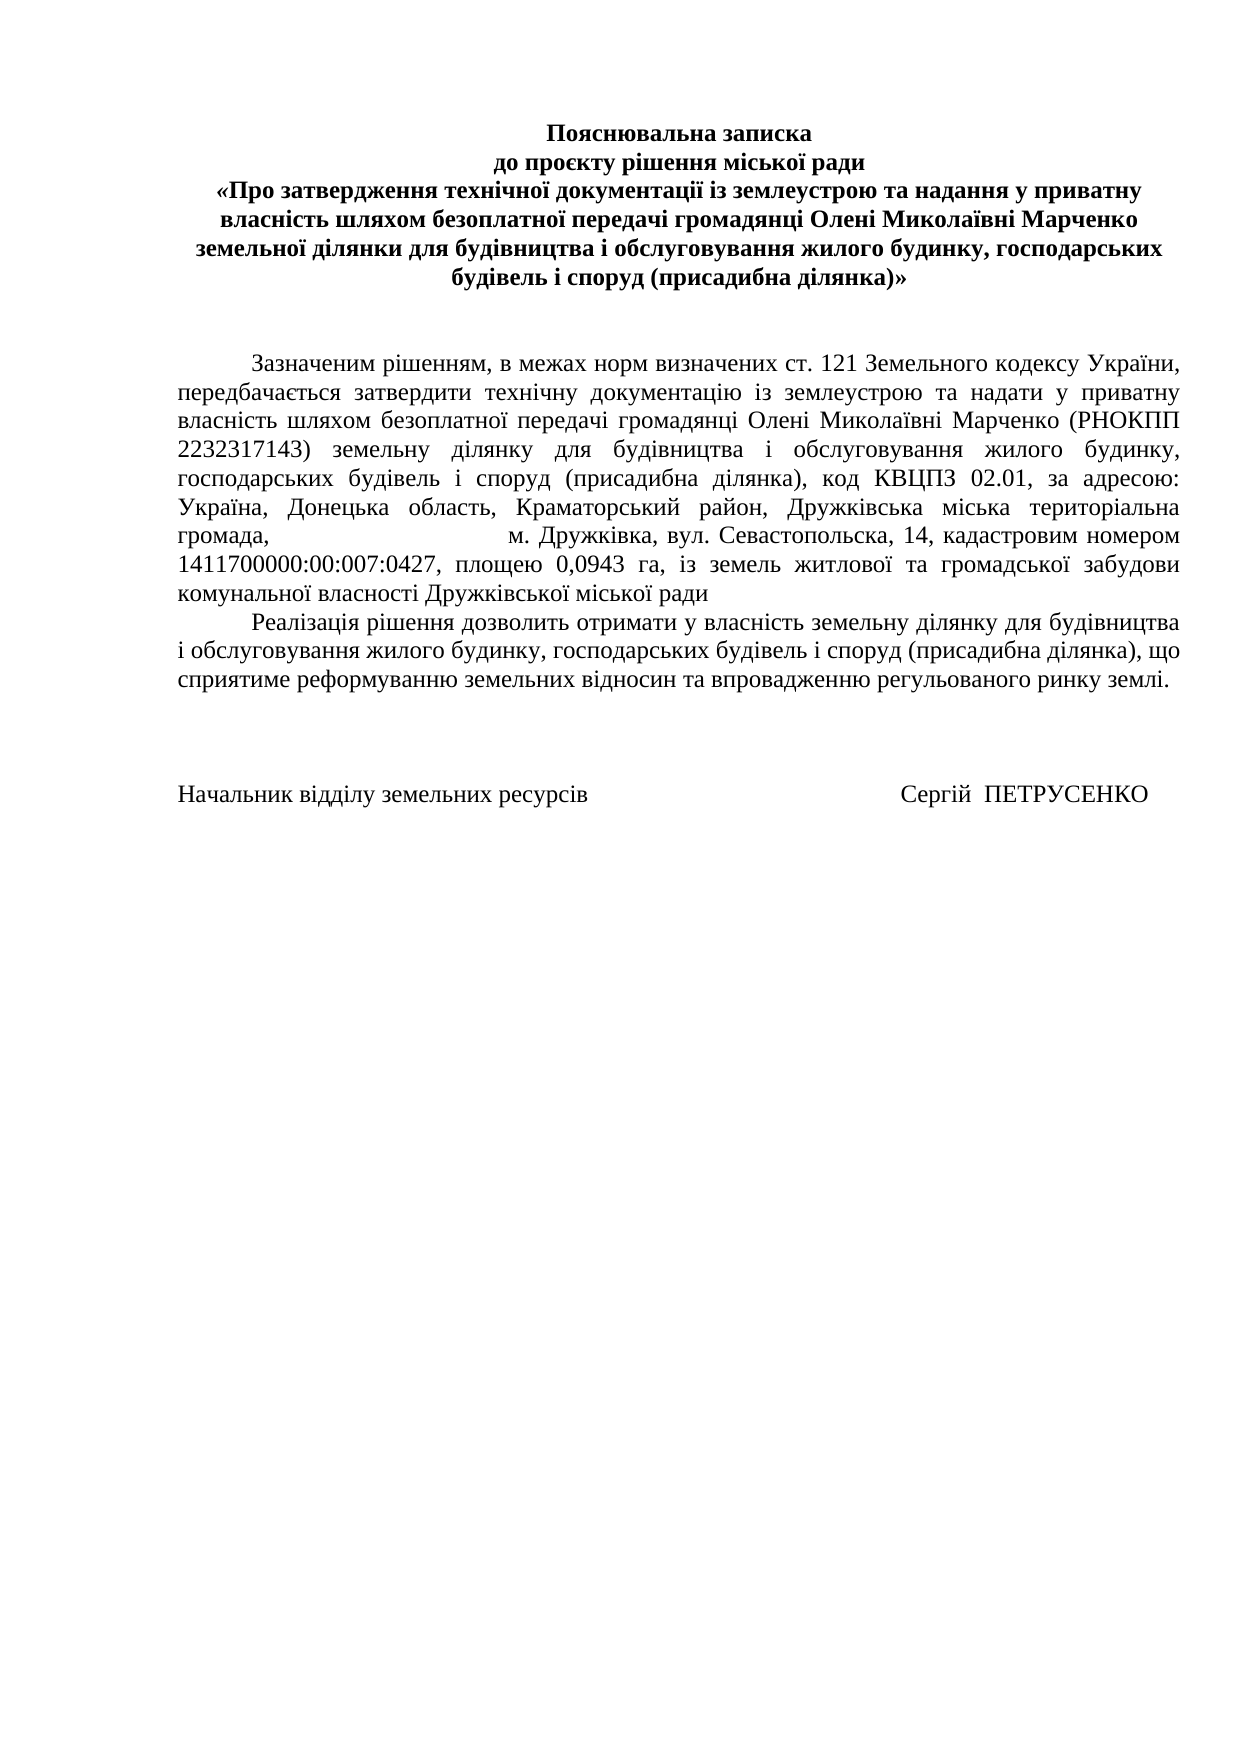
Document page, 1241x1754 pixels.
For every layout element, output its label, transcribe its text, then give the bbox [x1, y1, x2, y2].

text Зазначеним рішенням, в межах норм визначених ст. 121 Земельного кодексу України, передбачається затвердити технічну документацію із землеустрою та надати у приватну власність шляхом безоплатної передачі громадянці Олені Миколаївні Марченко (РНОКПП 2232317143) земельну ділянку для будівництва і обслуговування жилого будинку, господарських будівель і споруд (присадибна ділянка), код КВЦПЗ 02.01, за адресою: Україна, Донецька область, Краматорський район, Дружківська міська територіальна громада, м. Дружківка, вул. Севастопольска, 14, кадастровим номером 1411700000:00:007:0427, площею 0,0943 га, із земель житлової та громадської забудови комунальної власності Дружківської міської ради [177, 348, 1181, 607]
text «Про затвердження технічної документації із землеустрою та надання у приватну власність шляхом безоплатної передачі громадянці Олені Миколаївні Марченко земельної ділянки для будівництва і обслуговування жилого будинку, господарських будівель і споруд (присадибна ділянка)» [177, 176, 1181, 291]
text до проєкту рішення міської ради [177, 147, 1181, 176]
text Начальник відділу земельних ресурсів Сергій ПЕТРУСЕНКО [177, 779, 1181, 808]
text Пояснювальна записка [177, 118, 1181, 147]
text Реалізація рішення дозволить отримати у власність земельну ділянку для будівництва і обслуговування жилого будинку, господарських будівель і споруд (присадибна ділянка), що сприятиме реформуванню земельних відносин та впровадженню регульованого ринку землі. [177, 607, 1181, 693]
